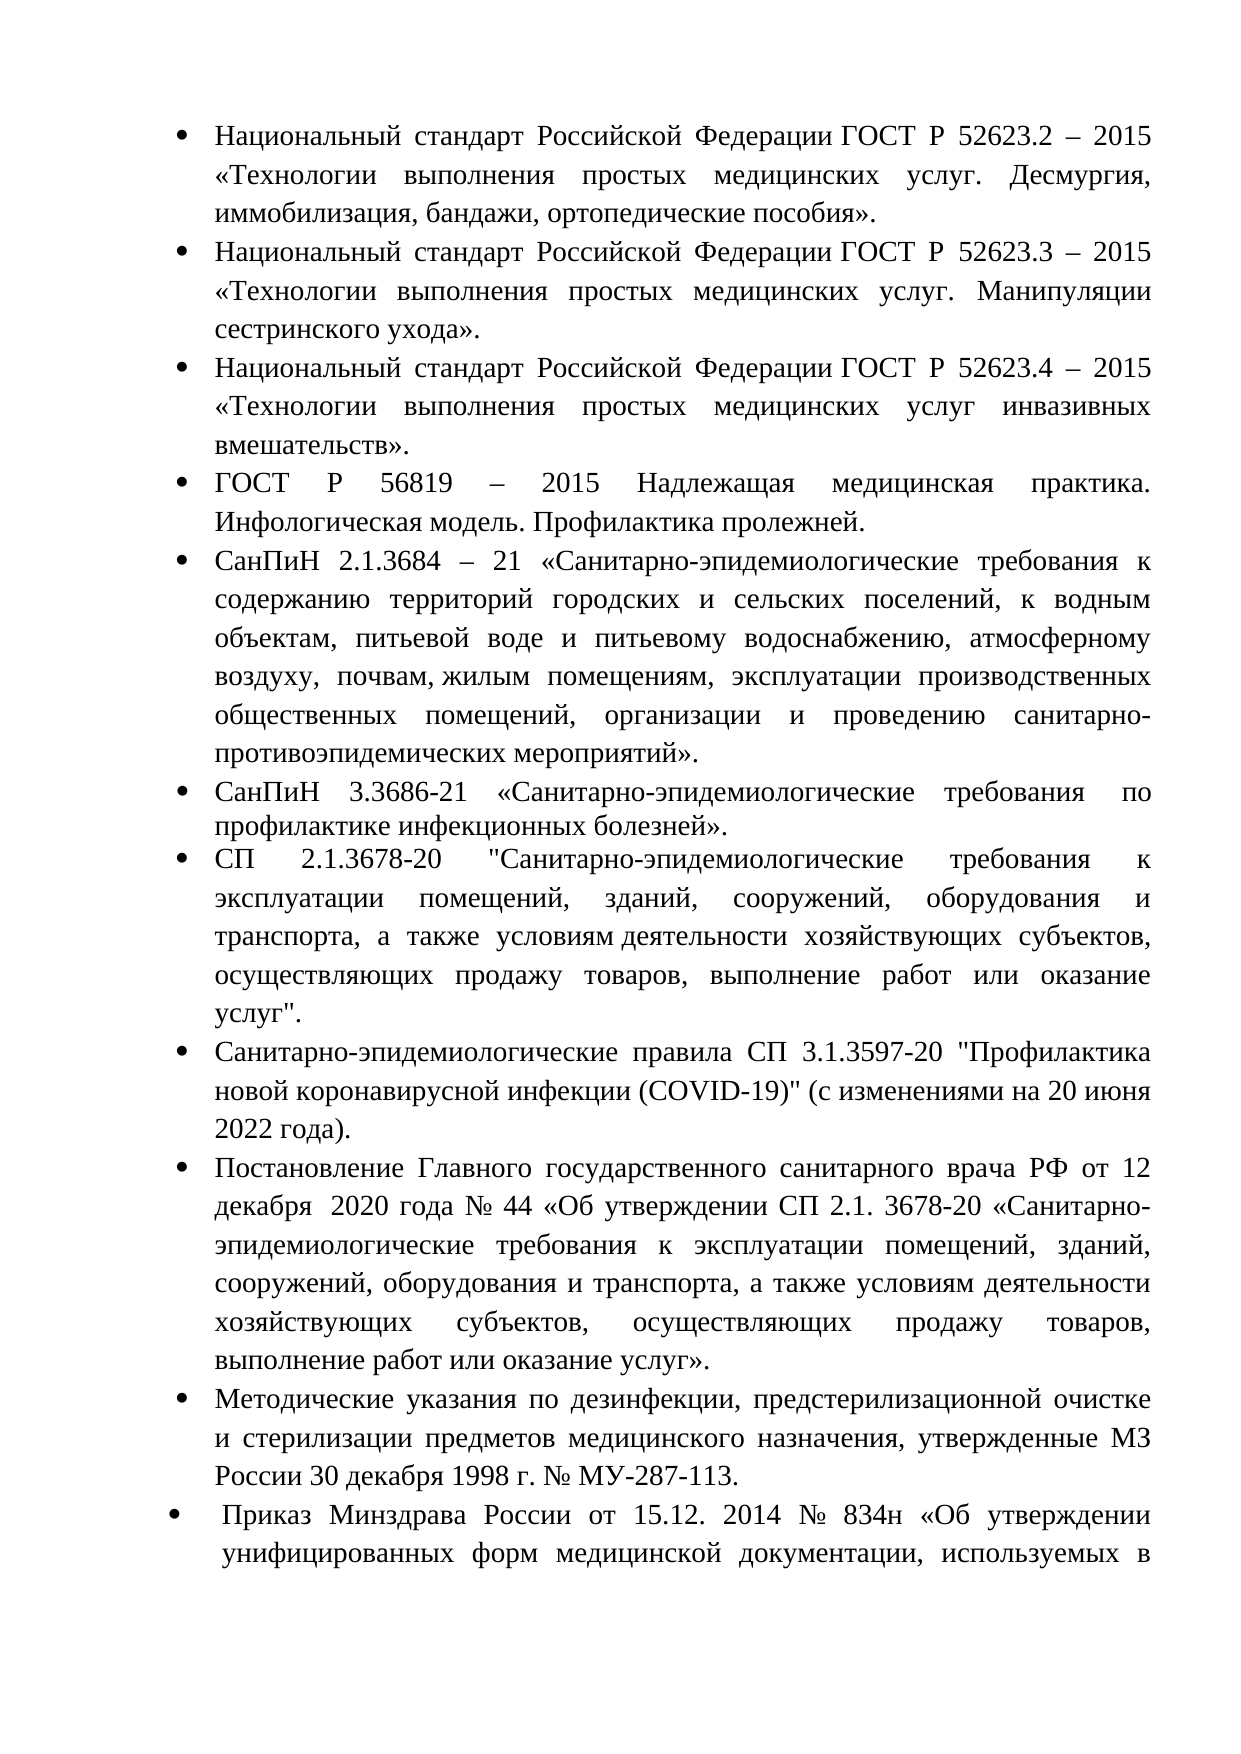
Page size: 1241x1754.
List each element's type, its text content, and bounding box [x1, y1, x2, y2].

list Национальный стандарт Российской Федерации ГОСТ Р 52623.4 – 2015 «Технологии выполнения простых медицинских услуг инвазивных вмешательств». [177, 350, 1152, 460]
list Методические указания по дезинфекции, предстерилизационной очистке и стерилизации предметов медицинского назначения, утвержденные МЗ России 30 декабря 1998 г. № МУ-287-113. [177, 1381, 1152, 1492]
list Национальный стандарт Российской Федерации ГОСТ Р 52623.3 – 2015 «Технологии выполнения простых медицинских услуг. Манипуляции сестринского ухода». [177, 234, 1152, 345]
list СанПиН 2.1.3684 – 21 «Санитарно-эпидемиологические требования к содержанию территорий городских и сельских поселений, к водным объектам, питьевой воде и питьевому водоснабжению, атмосферному воздуху, почвам, жилым помещениям, эксплуатации производственных общественных помещений, организации и проведению санитарно-противоэпидемических мероприятий». [177, 543, 1152, 769]
list Санитарно-эпидемиологические правила СП 3.1.3597-20 "Профилактика новой коронавирусной инфекции (COVID-19)" (с изменениями на 20 июня 2022 года). [177, 1034, 1152, 1145]
list Национальный стандарт Российской Федерации ГОСТ Р 52623.2 – 2015 «Технологии выполнения простых медицинских услуг. Десмургия, иммобилизация, бандажи, ортопедические пособия». [177, 118, 1152, 229]
list СП 2.1.3678-20 "Санитарно-эпидемиологические требования к эксплуатации помещений, зданий, сооружений, оборудования и транспорта, а также условиям деятельности хозяйствующих субъектов, осуществляющих продажу товаров, выполнение работ или оказание услуг". [177, 841, 1152, 1029]
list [169, 1497, 1152, 1569]
list ГОСТ Р 56819 – 2015 Надлежащая медицинская практика. Инфологическая модель. Профилактика пролежней. [177, 465, 1152, 538]
list СанПиН 3.3686-21 «Санитарно-эпидемиологические требования по профилактике инфекционных болезней». [177, 774, 1152, 841]
list Постановление Главного государственного санитарного врача РФ от 12 декабря 2020 года № 44 «Об утверждении СП 2.1. 3678-20 «Санитарно-эпидемиологические требования к эксплуатации помещений, зданий, сооружений, оборудования и транспорта, а также условиям деятельности хозяйствующих субъектов, осуществляющих продажу товаров, выполнение работ или оказание услуг». [177, 1150, 1152, 1376]
